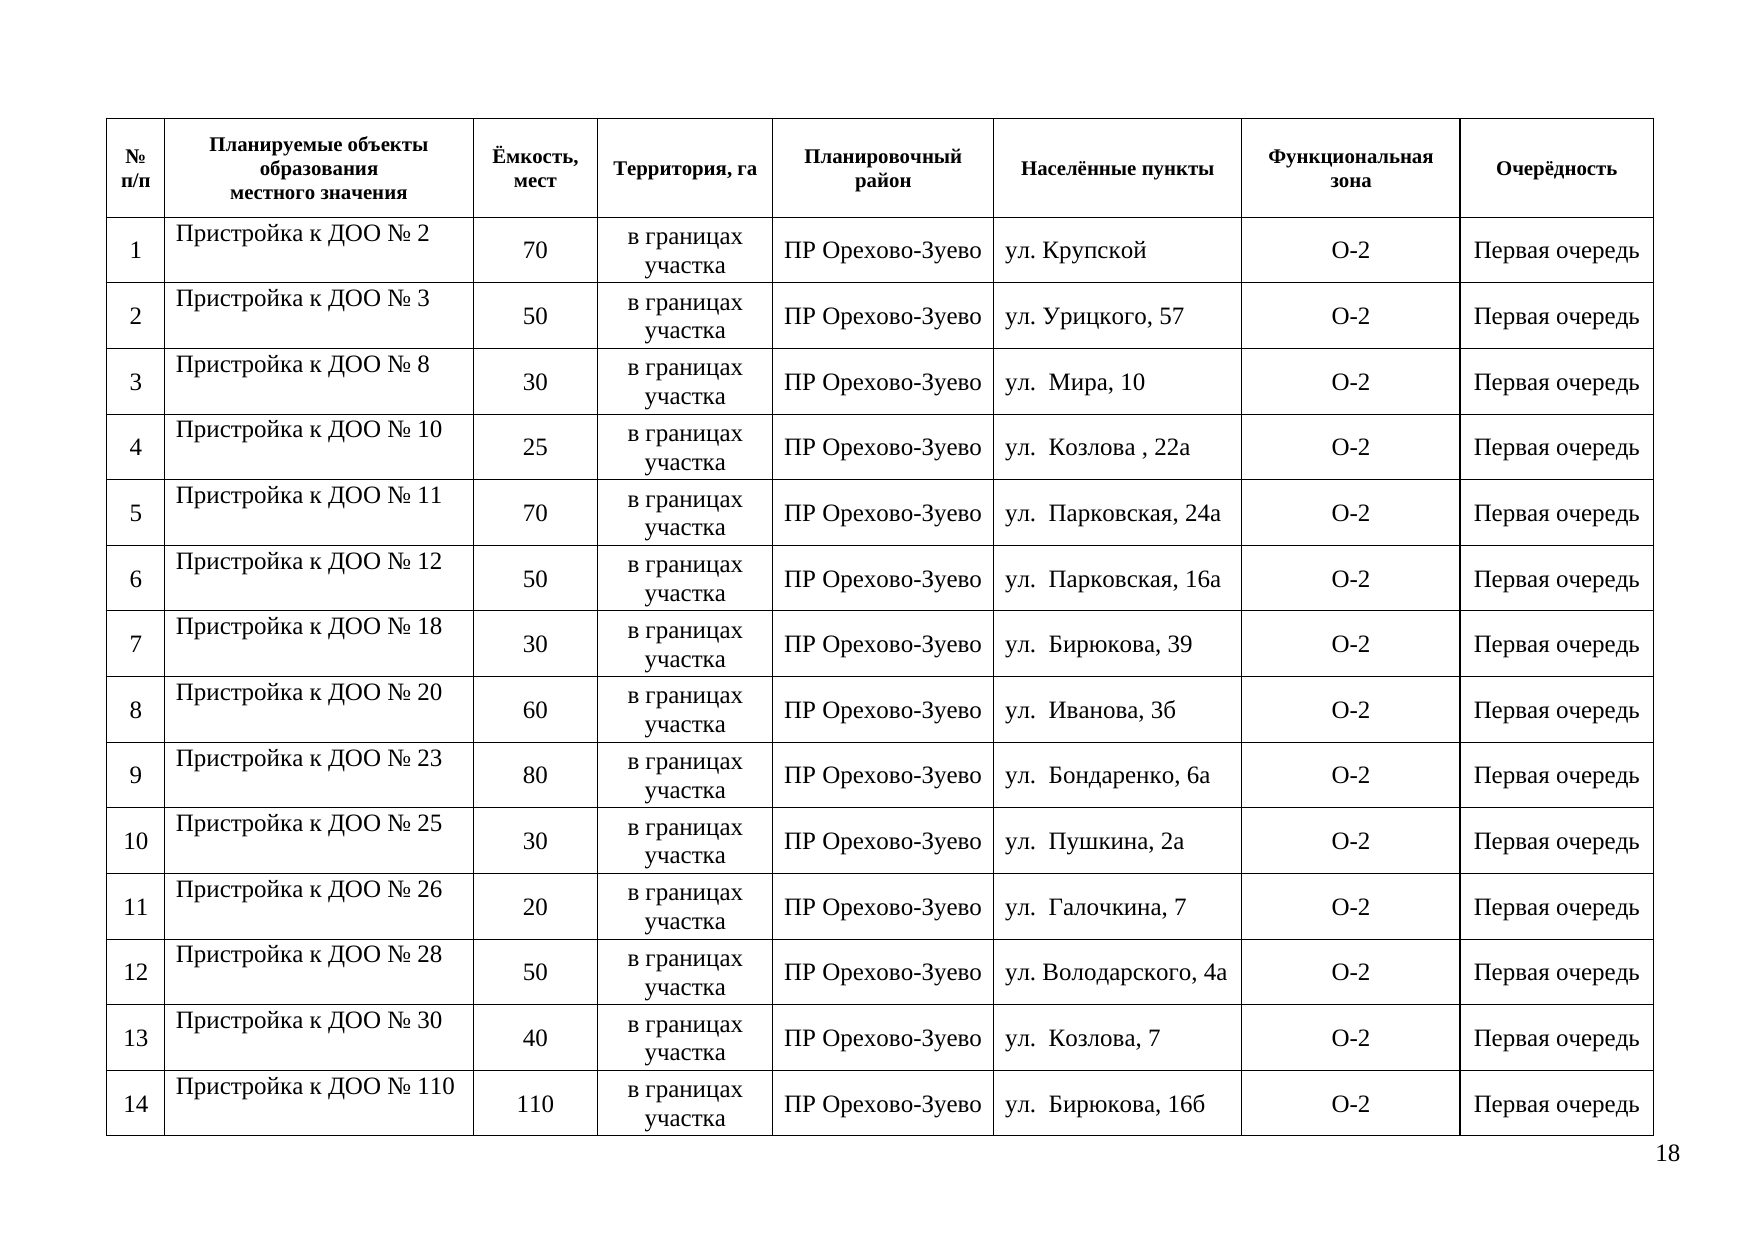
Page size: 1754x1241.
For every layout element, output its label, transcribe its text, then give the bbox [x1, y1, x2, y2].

table_cell Пристройка к ДОО № 3 [165, 283, 473, 348]
table_cell в границах участка [598, 677, 772, 742]
table_cell ул. Бирюкова, 16б [994, 1071, 1241, 1135]
table_cell ул. Бирюкова, 39 [994, 611, 1241, 676]
table_cell ПР Орехово-Зуево [773, 677, 993, 742]
table_cell Первая очередь [1461, 349, 1653, 413]
table_cell в границах участка [598, 218, 772, 282]
table_cell 40 [474, 1005, 597, 1070]
table_cell 3 [107, 349, 164, 413]
table_cell ПР Орехово-Зуево [773, 349, 993, 413]
table_cell ул. Бондаренко, 6а [994, 743, 1241, 807]
table_cell 7 [107, 611, 164, 676]
table_cell ул. Галочкина, 7 [994, 874, 1241, 938]
table_cell О-2 [1242, 1071, 1459, 1135]
table_cell Первая очередь [1461, 480, 1653, 545]
table_cell 10 [107, 808, 164, 873]
table_cell Первая очередь [1461, 808, 1653, 873]
table_cell в границах участка [598, 1005, 772, 1070]
table_cell 25 [474, 415, 597, 479]
table_cell Первая очередь [1461, 677, 1653, 742]
table_cell в границах участка [598, 415, 772, 479]
table_cell О-2 [1242, 1005, 1459, 1070]
table_cell в границах участка [598, 743, 772, 807]
table_cell 80 [474, 743, 597, 807]
table_cell 12 [107, 940, 164, 1004]
table_cell ПР Орехово-Зуево [773, 218, 993, 282]
table_cell Пристройка к ДОО № 26 [165, 874, 473, 938]
table_cell 8 [107, 677, 164, 742]
table_cell ПР Орехово-Зуево [773, 283, 993, 348]
table_cell Пристройка к ДОО № 11 [165, 480, 473, 545]
table_cell ул. Иванова, 3б [994, 677, 1241, 742]
table_cell Первая очередь [1461, 283, 1653, 348]
table_header № п/п [107, 119, 164, 217]
table_cell О-2 [1242, 611, 1459, 676]
table_cell О-2 [1242, 218, 1459, 282]
table_cell Пристройка к ДОО № 10 [165, 415, 473, 479]
table_cell 60 [474, 677, 597, 742]
table_cell в границах участка [598, 808, 772, 873]
table_cell в границах участка [598, 1071, 772, 1135]
table_cell ПР Орехово-Зуево [773, 743, 993, 807]
table_cell ПР Орехово-Зуево [773, 808, 993, 873]
table_cell 2 [107, 283, 164, 348]
table_cell Пристройка к ДОО № 20 [165, 677, 473, 742]
table_cell О-2 [1242, 743, 1459, 807]
table_cell О-2 [1242, 283, 1459, 348]
table_cell О-2 [1242, 874, 1459, 938]
table_cell в границах участка [598, 546, 772, 610]
table_cell 30 [474, 808, 597, 873]
table_cell в границах участка [598, 611, 772, 676]
table_cell О-2 [1242, 808, 1459, 873]
table_cell ПР Орехово-Зуево [773, 480, 993, 545]
table_cell ПР Орехово-Зуево [773, 1071, 993, 1135]
table_cell 6 [107, 546, 164, 610]
table_cell ПР Орехово-Зуево [773, 940, 993, 1004]
table_header Населённые пункты [994, 119, 1241, 217]
table_cell 50 [474, 283, 597, 348]
table_cell ул. Володарского, 4а [994, 940, 1241, 1004]
table_cell ПР Орехово-Зуево [773, 611, 993, 676]
table_header Планируемые объекты образования местного значения [165, 119, 473, 217]
table_cell в границах участка [598, 874, 772, 938]
table_cell Первая очередь [1461, 546, 1653, 610]
table_cell Первая очередь [1461, 940, 1653, 1004]
table_cell Пристройка к ДОО № 110 [165, 1071, 473, 1135]
table_cell О-2 [1242, 940, 1459, 1004]
table_header Территория, га [598, 119, 772, 217]
table_cell ПР Орехово-Зуево [773, 874, 993, 938]
table_cell Пристройка к ДОО № 12 [165, 546, 473, 610]
table_cell Пристройка к ДОО № 8 [165, 349, 473, 413]
table_cell в границах участка [598, 940, 772, 1004]
table_header Планировочный район [773, 119, 993, 217]
table_cell Первая очередь [1461, 743, 1653, 807]
table_cell О-2 [1242, 677, 1459, 742]
table_cell 9 [107, 743, 164, 807]
table_cell ПР Орехово-Зуево [773, 415, 993, 479]
table_cell ул. Козлова, 7 [994, 1005, 1241, 1070]
table_header Ёмкость, мест [474, 119, 597, 217]
table_header Функциональная зона [1242, 119, 1459, 217]
table_cell О-2 [1242, 546, 1459, 610]
table_cell 30 [474, 349, 597, 413]
table_cell Первая очередь [1461, 415, 1653, 479]
table_cell 1 [107, 218, 164, 282]
table_cell Пристройка к ДОО № 2 [165, 218, 473, 282]
table_cell Пристройка к ДОО № 18 [165, 611, 473, 676]
table_cell 70 [474, 480, 597, 545]
table_cell О-2 [1242, 349, 1459, 413]
table_cell 50 [474, 940, 597, 1004]
table_cell 110 [474, 1071, 597, 1135]
table_cell Пристройка к ДОО № 23 [165, 743, 473, 807]
table_cell 4 [107, 415, 164, 479]
table_cell Первая очередь [1461, 1005, 1653, 1070]
table_cell ул. Пушкина, 2а [994, 808, 1241, 873]
table_cell 13 [107, 1005, 164, 1070]
table_cell Пристройка к ДОО № 25 [165, 808, 473, 873]
table_cell 14 [107, 1071, 164, 1135]
table_cell Первая очередь [1461, 874, 1653, 938]
table_cell в границах участка [598, 283, 772, 348]
table_cell ул. Козлова , 22а [994, 415, 1241, 479]
table_cell Первая очередь [1461, 1071, 1653, 1135]
table_cell О-2 [1242, 480, 1459, 545]
table_cell ул. Крупской [994, 218, 1241, 282]
table_cell ПР Орехово-Зуево [773, 546, 993, 610]
table_cell О-2 [1242, 415, 1459, 479]
table_cell 30 [474, 611, 597, 676]
table_cell Первая очередь [1461, 611, 1653, 676]
table_cell ул. Парковская, 24а [994, 480, 1241, 545]
table_cell Пристройка к ДОО № 30 [165, 1005, 473, 1070]
table_cell ул. Парковская, 16а [994, 546, 1241, 610]
table_header Очерёдность [1461, 119, 1653, 217]
table_cell ул. Мира, 10 [994, 349, 1241, 413]
table_cell 50 [474, 546, 597, 610]
table_cell в границах участка [598, 349, 772, 413]
table_cell ПР Орехово-Зуево [773, 1005, 993, 1070]
table_cell 70 [474, 218, 597, 282]
table_cell 5 [107, 480, 164, 545]
table_cell ул. Урицкого, 57 [994, 283, 1241, 348]
table_cell 20 [474, 874, 597, 938]
table_cell 11 [107, 874, 164, 938]
table_cell в границах участка [598, 480, 772, 545]
table_cell Пристройка к ДОО № 28 [165, 940, 473, 1004]
table_cell Первая очередь [1461, 218, 1653, 282]
